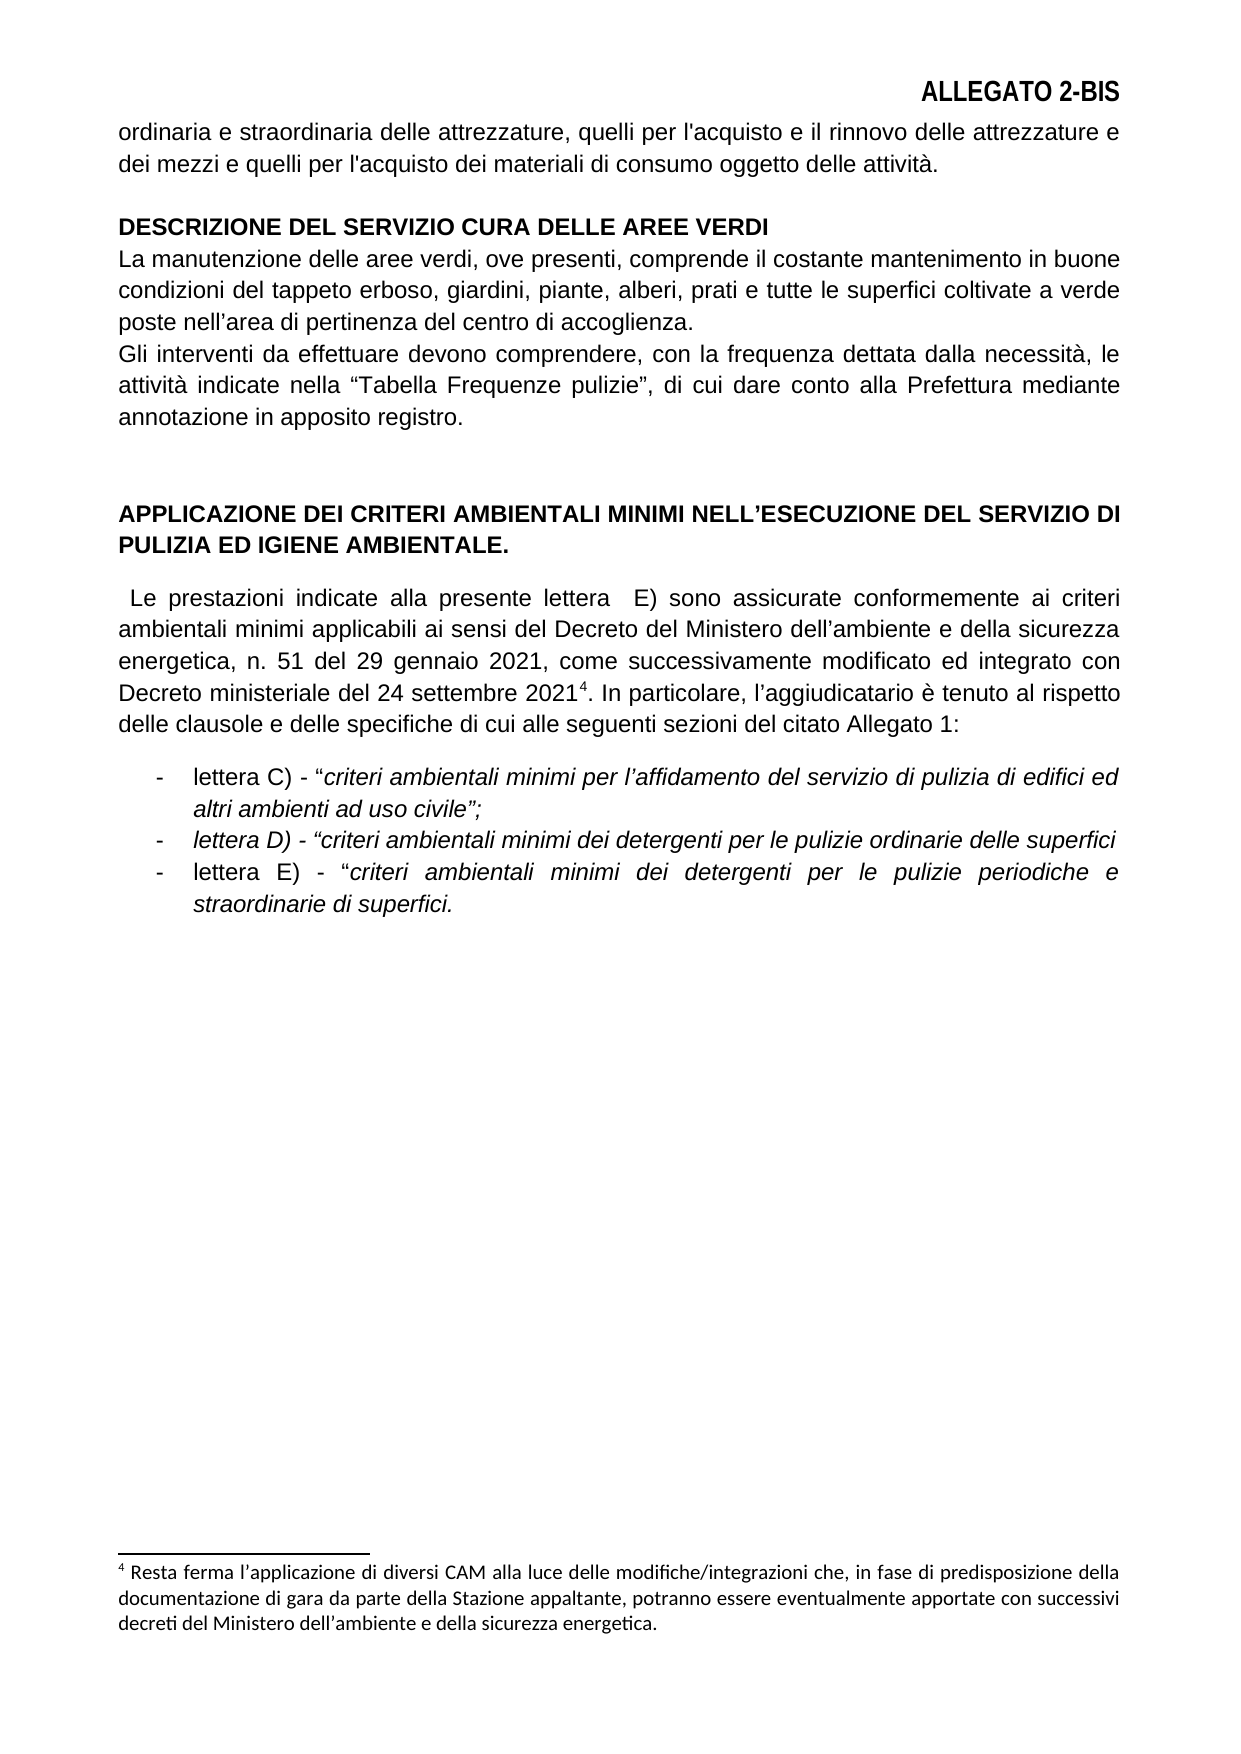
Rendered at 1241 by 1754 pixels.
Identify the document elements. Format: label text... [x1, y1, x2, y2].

list lettera C) - “criteri ambientali minimi per l’affidamento del servizio di pulizia di edifici ed altri ambienti ad uso civile”; [156, 763, 1122, 822]
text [118, 118, 1122, 177]
text DESCRIZIONE DEL SERVIZIO CURA DELLE AREE VERDI [118, 213, 1122, 241]
list lettera D) - “criteri ambientali minimi dei detergenti per le pulizie ordinarie delle superfici [156, 826, 1122, 854]
text Gli interventi da effettuare devono comprendere, con la frequenza dettata dalla necessità, le attività indicate nella “Tabella Frequenze pulizie”, di cui dare conto alla Prefettura mediante annotazione in apposito registro. [118, 340, 1122, 431]
list lettera E) - “criteri ambientali minimi dei detergenti per le pulizie periodiche e straordinarie di superfici. [156, 858, 1122, 917]
text Le prestazioni indicate alla presente lettera E) sono assicurate conformemente ai criteri ambientali minimi applicabili ai sensi del Decreto del Ministero dell’ambiente e della sicurezza energetica, n. 51 del 29 gennaio 2021, come successivamente modificato ed integrato con Decreto ministeriale del 24 settembre 2021. In particolare, l’aggiudicatario è tenuto al rispetto delle clausole e delle specifiche di cui alle seguenti sezioni del citato Allegato 1: [118, 584, 1122, 738]
text La manutenzione delle aree verdi, ove presenti, comprende il costante mantenimento in buone condizioni del tappeto erboso, giardini, piante, alberi, prati e tutte le superfici coltivate a verde poste nell’area di pertinenza del centro di accoglienza. [118, 245, 1122, 336]
text APPLICAZIONE DEI CRITERI AMBIENTALI MINIMI NELL’ESECUZIONE DEL SERVIZIO DI PULIZIA ED IGIENE AMBIENTALE. [118, 499, 1122, 559]
